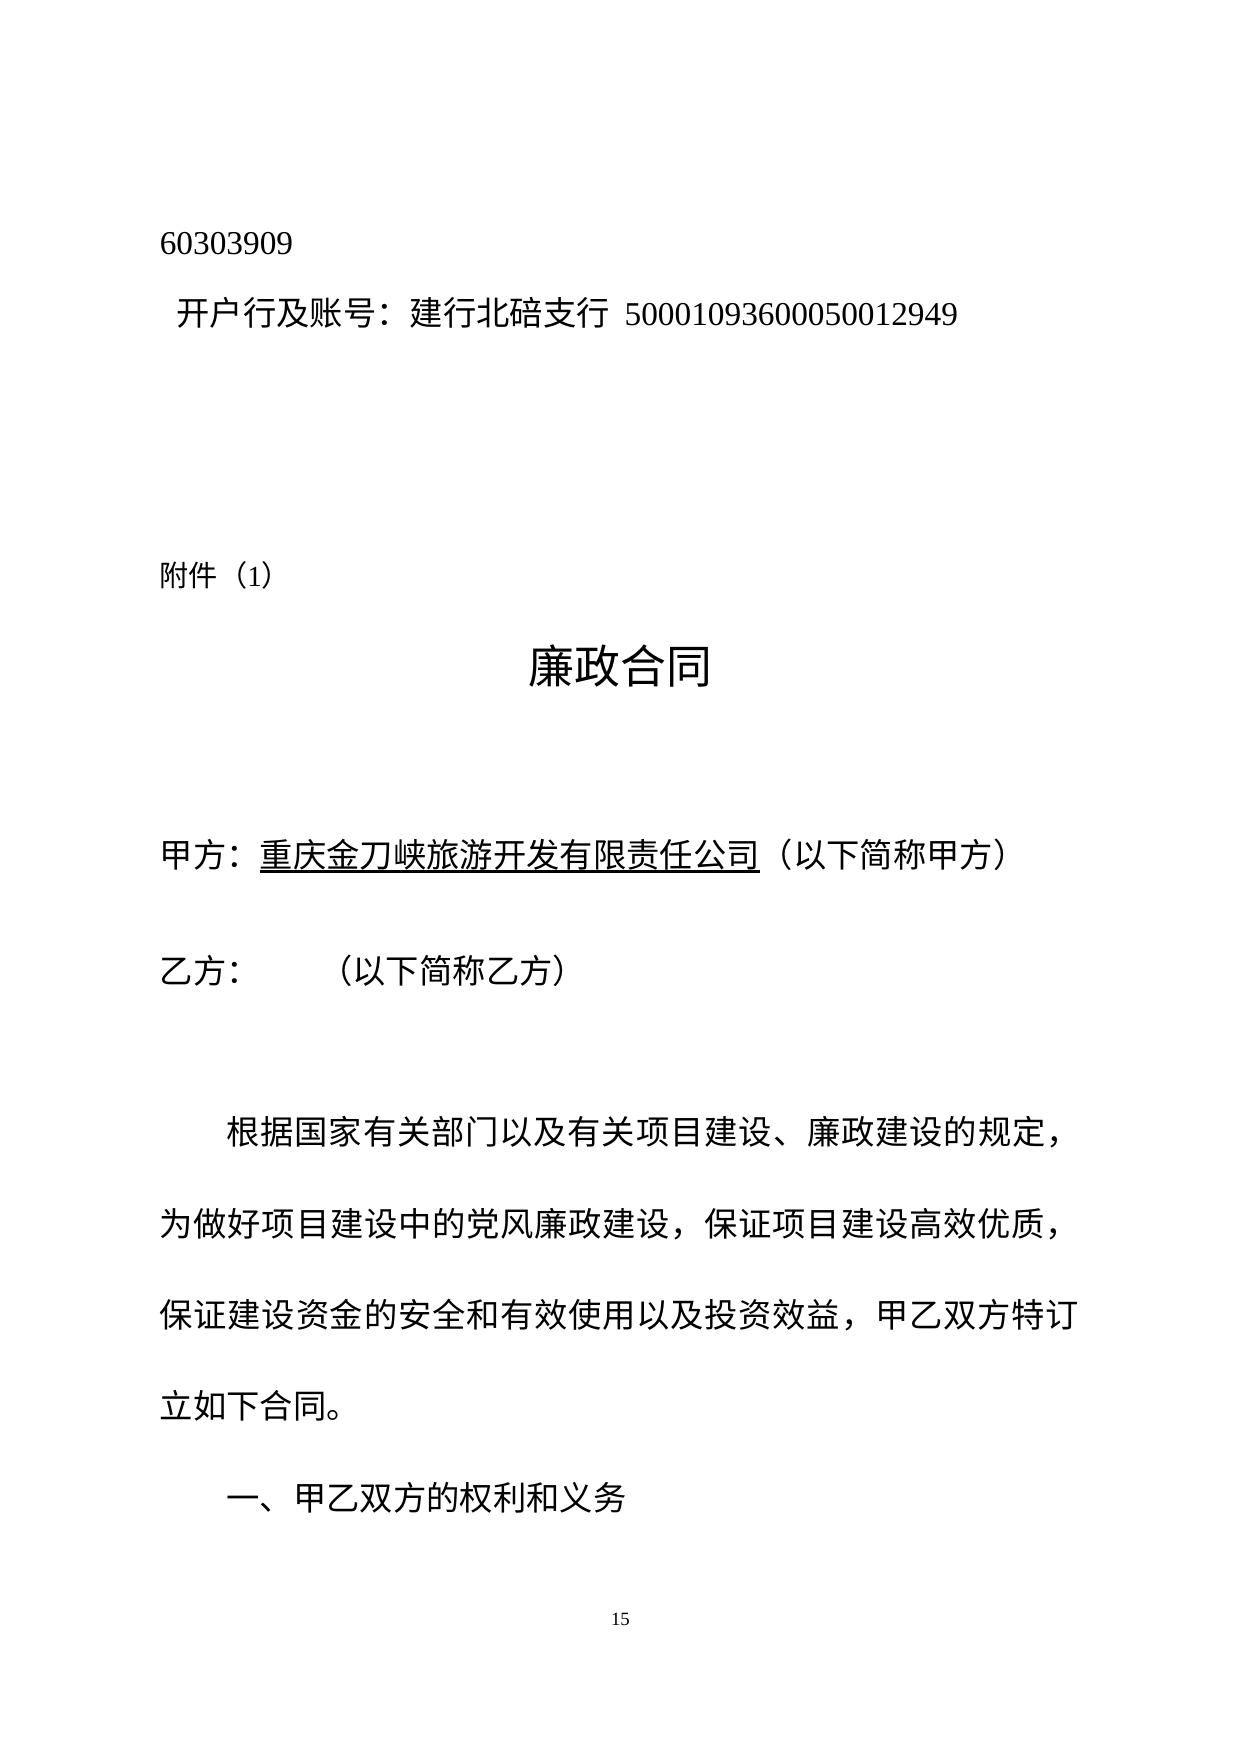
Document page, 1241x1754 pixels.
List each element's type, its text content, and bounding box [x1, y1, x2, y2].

text 附件（1） [159, 551, 1081, 596]
text 一、甲乙双方的权利和义务 [159, 1450, 1081, 1542]
text 乙方： （以下简称乙方） [159, 923, 1081, 1014]
text 开户行及账号：建行北碚支行 50001093600050012949 [159, 266, 1081, 357]
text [159, 220, 1081, 266]
text 甲方：重庆金刀峡旅游开发有限责任公司（以下简称甲方） [159, 807, 1081, 899]
text 根据国家有关部门以及有关项目建设、廉政建设的规定，为做好项目建设中的党风廉政建设，保证项目建设高效优质，保证建设资金的安全和有效使用以及投资效益，甲乙双方特订立如下合同。 [159, 1084, 1081, 1450]
text 廉政合同 [159, 617, 1081, 709]
